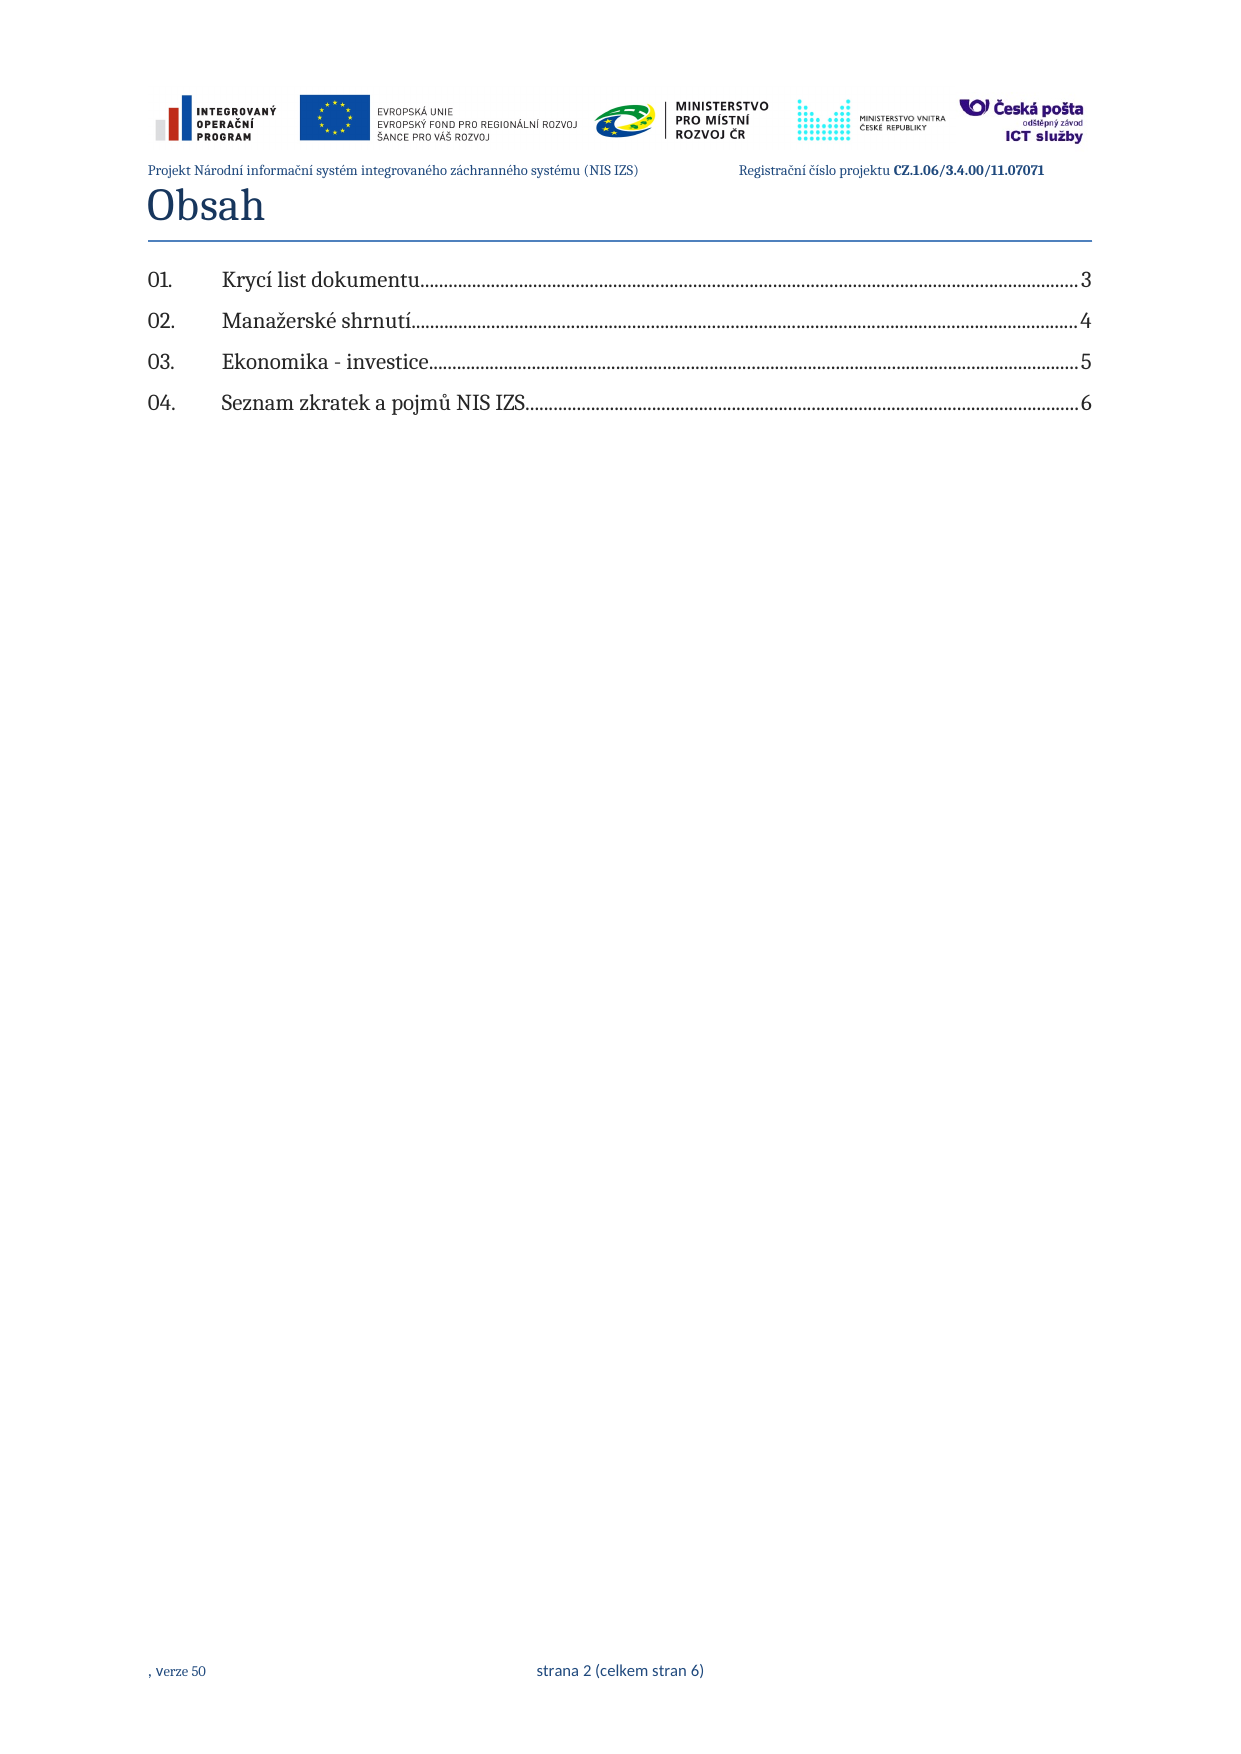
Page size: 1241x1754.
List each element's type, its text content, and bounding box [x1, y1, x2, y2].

text 03. Ekonomika - investice 5 [148, 349, 1092, 375]
picture [147, 86, 1091, 152]
title Obsah [148, 179, 1092, 240]
text 04. Seznam zkratek a pojmů NIS IZS 6 [148, 390, 1092, 416]
text 01. Krycí list dokumentu 3 [148, 267, 1092, 293]
text 02. Manažerské shrnutí 4 [148, 308, 1092, 334]
